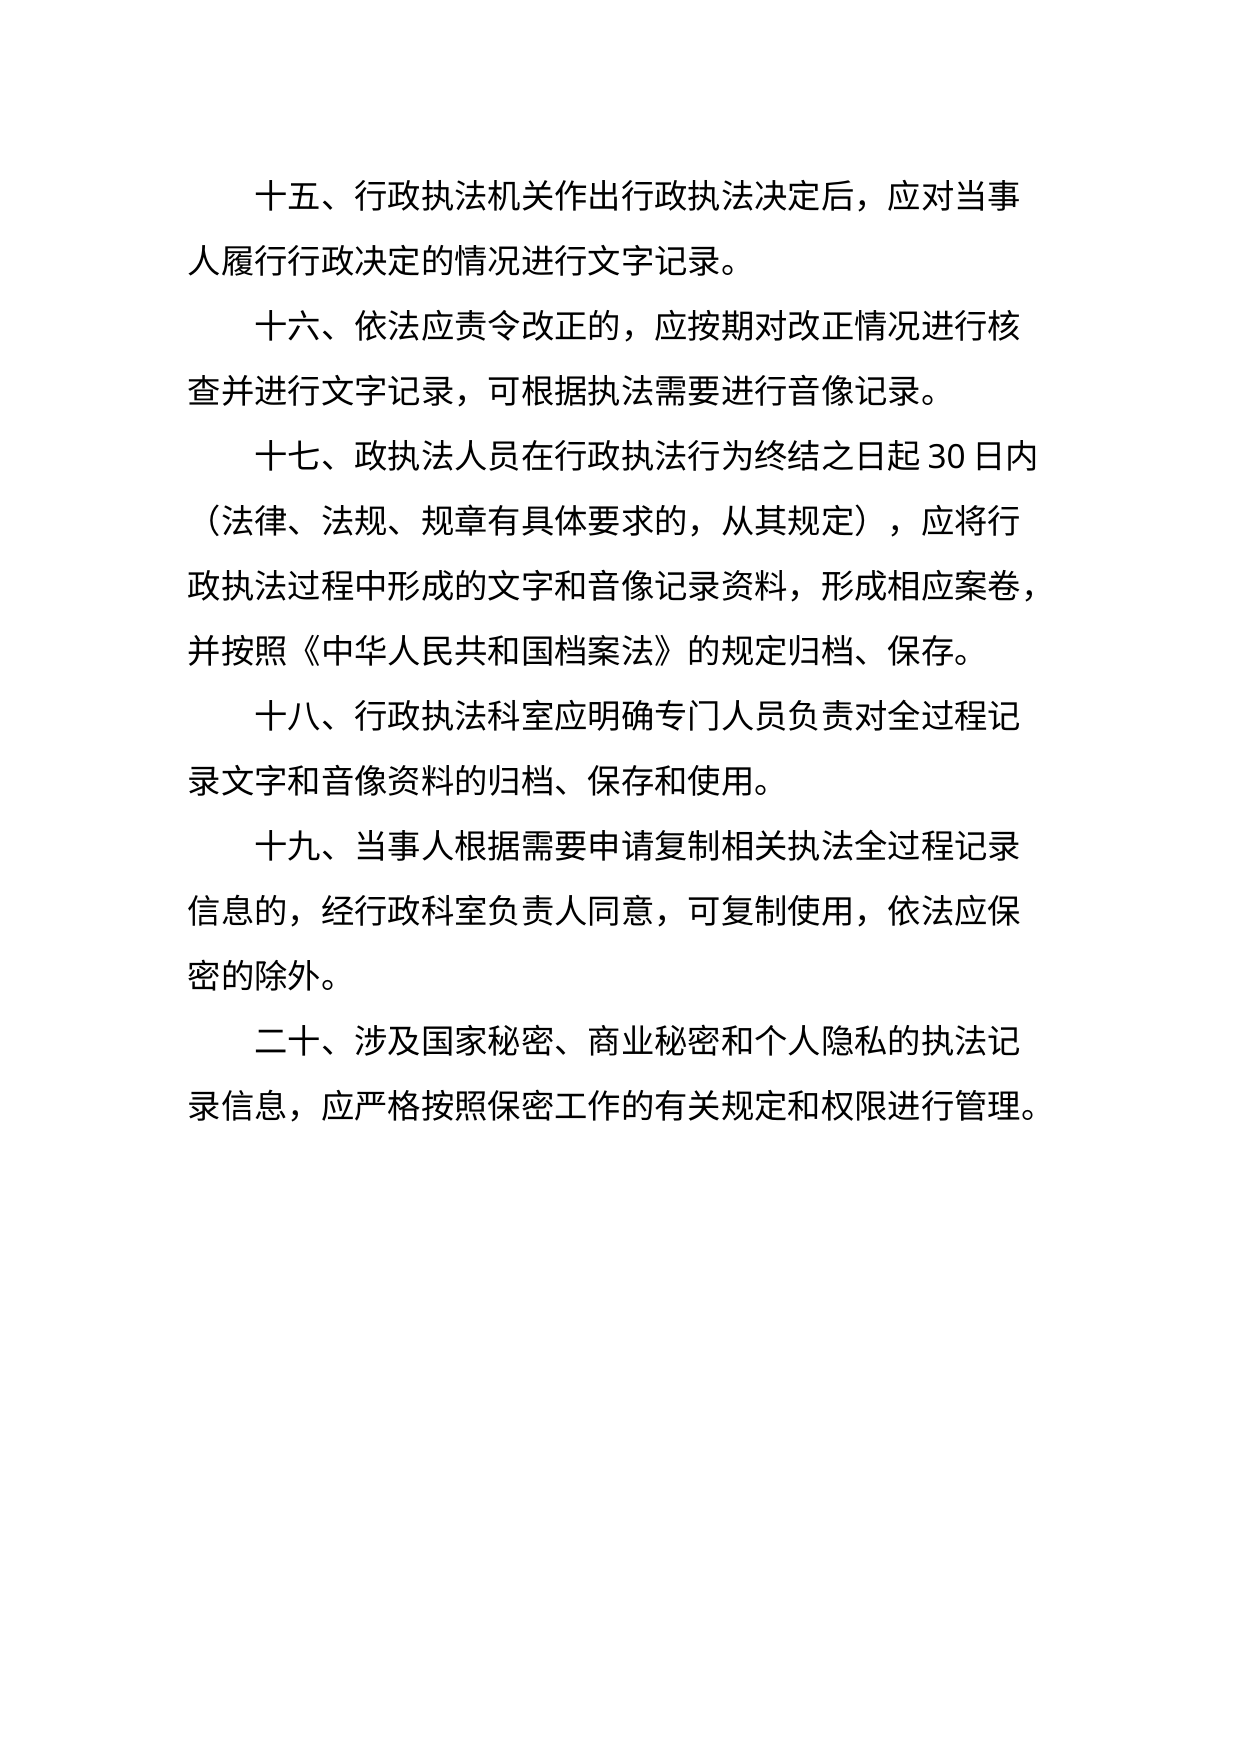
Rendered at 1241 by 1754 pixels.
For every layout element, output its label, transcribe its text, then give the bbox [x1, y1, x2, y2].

text 十五、行政执法机关作出行政执法决定后，应对当事人履行行政决定的情况进行文字记录。 [187, 162, 1053, 292]
text 二十、涉及国家秘密、商业秘密和个人隐私的执法记录信息，应严格按照保密工作的有关规定和权限进行管理。 [187, 1007, 1053, 1137]
text 十九、当事人根据需要申请复制相关执法全过程记录信息的，经行政科室负责人同意，可复制使用，依法应保密的除外。 [187, 812, 1053, 1007]
text 十六、依法应责令改正的，应按期对改正情况进行核查并进行文字记录，可根据执法需要进行音像记录。 [187, 292, 1053, 422]
text 十七、政执法人员在行政执法行为终结之日起30日内（法律、法规、规章有具体要求的，从其规定），应将行政执法过程中形成的文字和音像记录资料，形成相应案卷，并按照《中华人民共和国档案法》的规定归档、保存。 [187, 422, 1053, 682]
text 十八、行政执法科室应明确专门人员负责对全过程记录文字和音像资料的归档、保存和使用。 [187, 682, 1053, 812]
